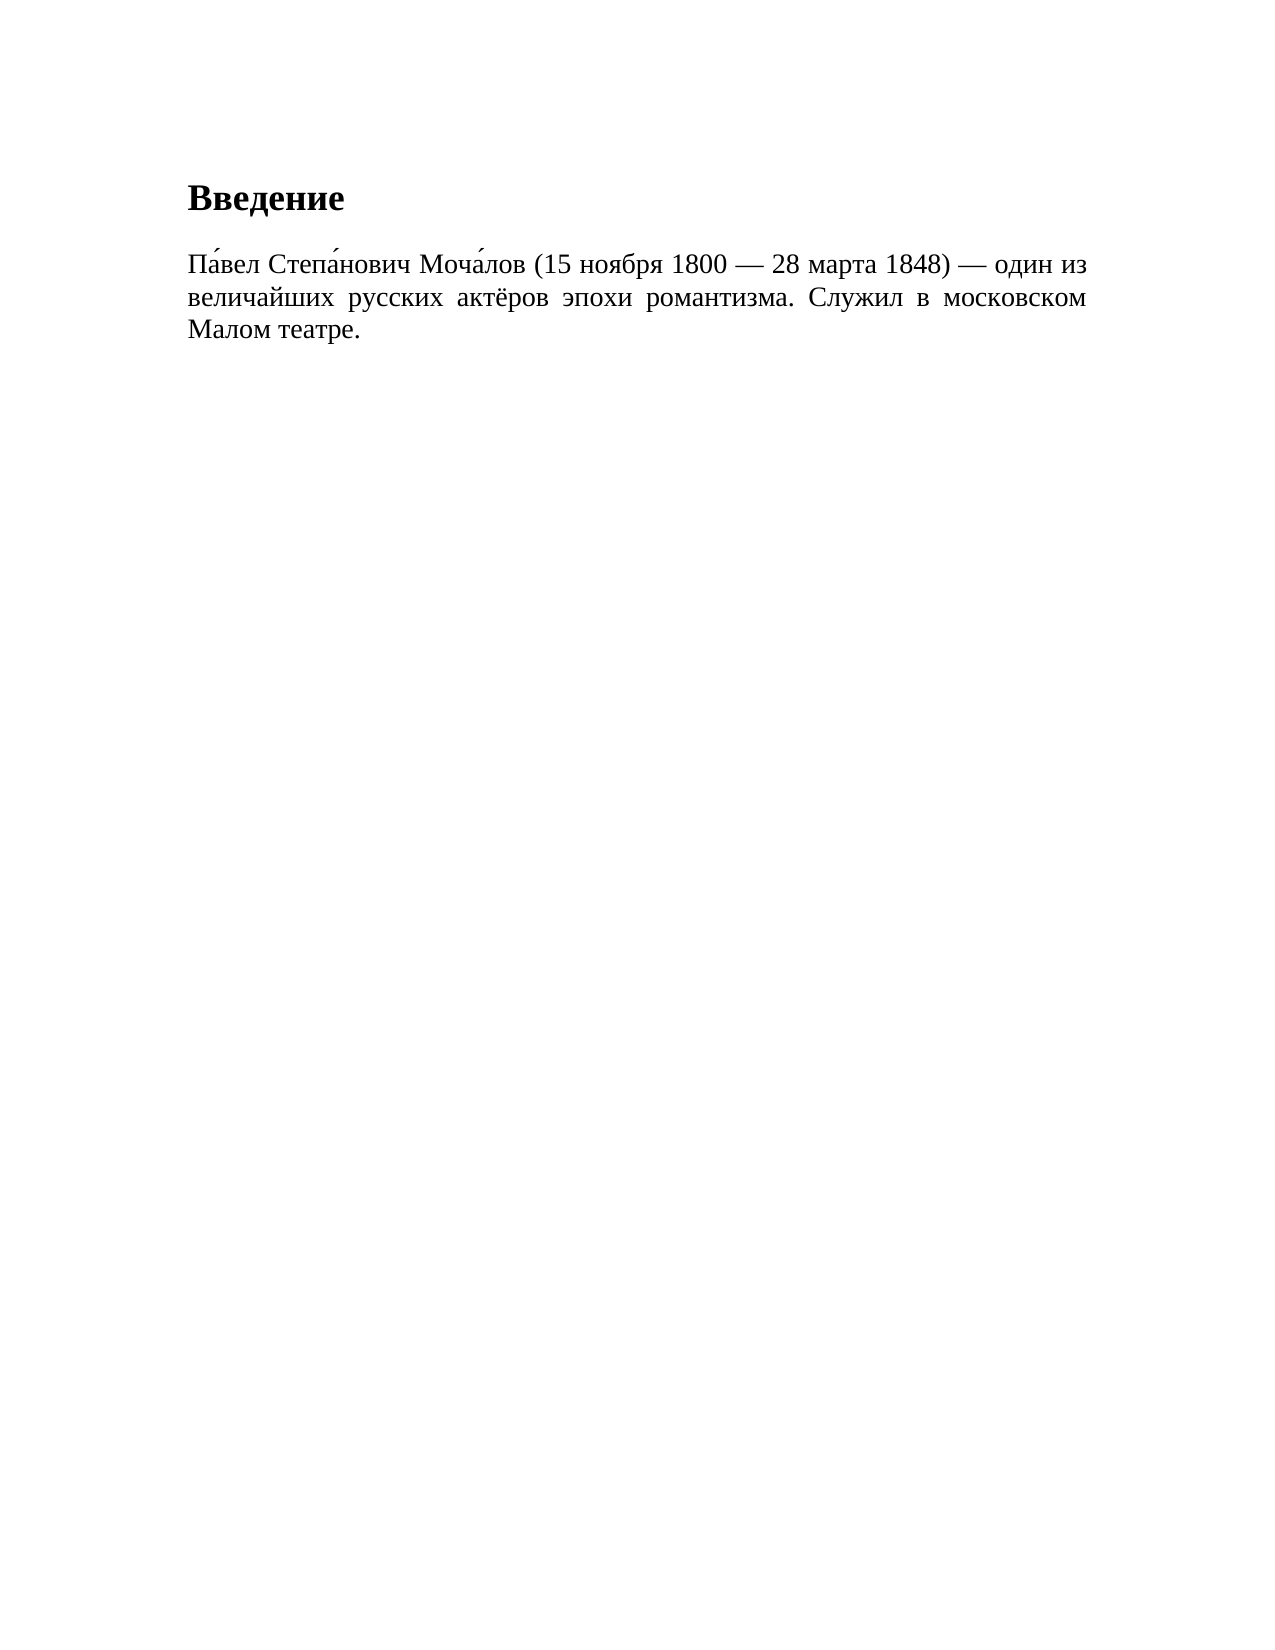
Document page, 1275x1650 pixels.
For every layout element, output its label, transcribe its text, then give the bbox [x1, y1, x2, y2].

text Па́вел Степа́нович Моча́лов (15 ноября 1800 — 28 марта 1848) — один из величайших русских актёров эпохи романтизма. Служил в московском Малом театре. [187, 248, 1087, 345]
list Введение [187, 175, 1087, 218]
